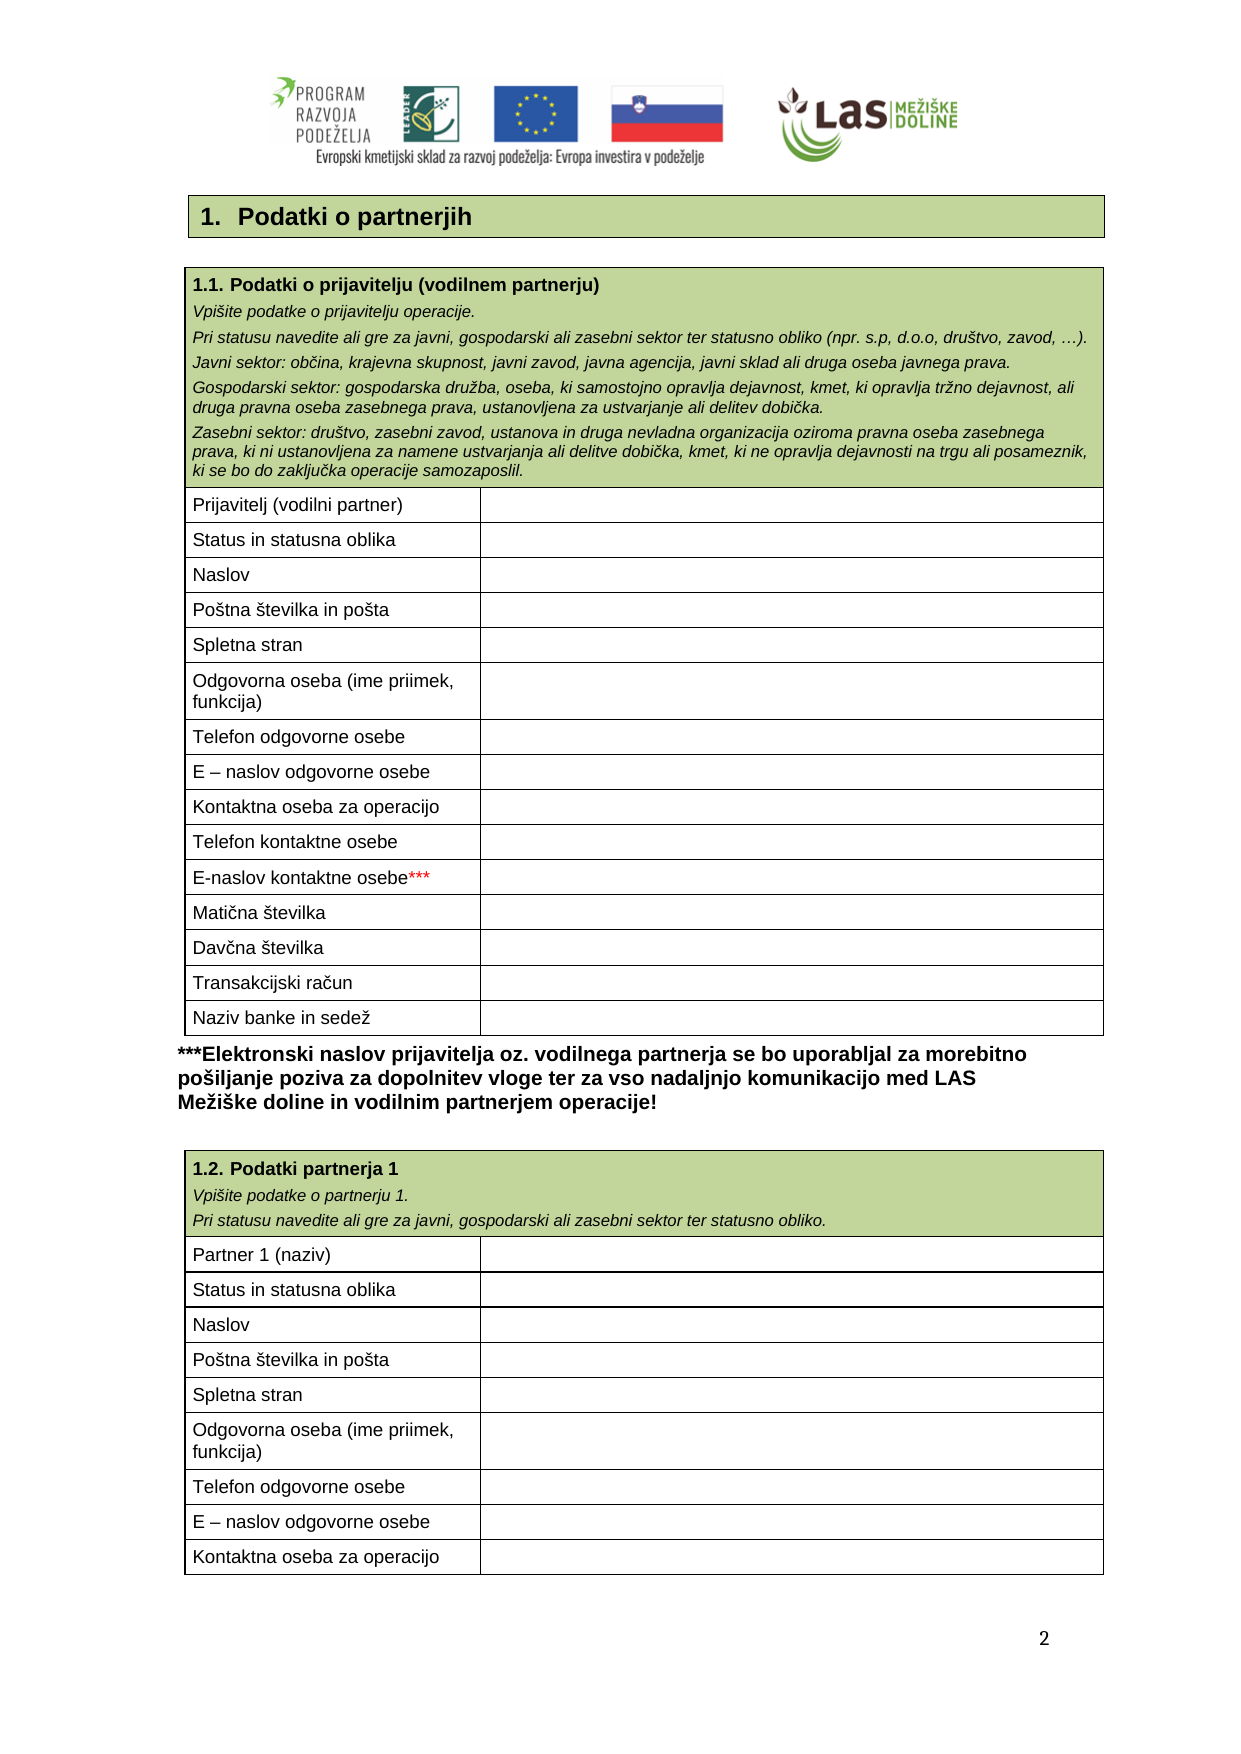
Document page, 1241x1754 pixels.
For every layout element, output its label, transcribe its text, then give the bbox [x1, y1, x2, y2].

table_cell [481, 1470, 1103, 1503]
table_cell [481, 895, 1103, 929]
picture [269, 75, 958, 166]
text ***Elektronski naslov prijavitelja oz. vodilnega partnerja se bo uporabljal za morebitno pošiljanje poziva za dopolnitev vloge ter za vso nadaljnjo komunikacijo med LAS Mežiške doline in vodilnim partnerjem operacije! [177, 1042, 1049, 1114]
table_cell [481, 930, 1103, 964]
table_cell Partner 1 (naziv) [186, 1237, 480, 1271]
table_cell [481, 1343, 1103, 1377]
table_cell [481, 1273, 1103, 1306]
table_cell [481, 966, 1103, 999]
table_cell [481, 720, 1103, 754]
table_cell [481, 755, 1103, 789]
table_header Podatki o prijavitelju (vodilnem partnerju) Vpišite podatke o prijavitelju operacije. Pri statusu navedite ali gre za javni, gospodarski ali zasebni sektor ter statusno obliko (npr. s.p, d.o.o, društvo, zavod, …). Javni sektor: občina, krajevna skupnost, javni zavod, javna agencija, javni sklad ali druga oseba javnega prava. Gospodarski sektor: gospodarska družba, oseba, ki samostojno opravlja dejavnost, kmet, ki opravlja tržno dejavnost, ali druga pravna oseba zasebnega prava, ustanovljena za ustvarjanje ali delitev dobička. Zasebni sektor: društvo, zasebni zavod, ustanova in druga nevladna organizacija oziroma pravna oseba zasebnega prava, ki ni ustanovljena za namene ustvarjanja ali delitve dobička, kmet, ki ne opravlja dejavnosti na trgu ali posameznik, ki se bo do zaključka operacije samozaposlil. [186, 268, 1103, 487]
table_cell Kontaktna oseba za operacijo [186, 1540, 480, 1574]
table_cell E – naslov odgovorne osebe [186, 1505, 480, 1539]
table_cell [481, 1540, 1103, 1574]
table_cell Poštna številka in pošta [186, 593, 480, 627]
table_cell [481, 558, 1103, 592]
table_cell Telefon kontaktne osebe [186, 825, 480, 859]
table_cell Spletna stran [186, 1378, 480, 1412]
table_header Podatki o partnerjih [189, 196, 1104, 237]
table_cell Naziv banke in sedež [186, 1001, 480, 1035]
table_cell Poštna številka in pošta [186, 1343, 480, 1377]
table_cell [481, 1237, 1103, 1271]
table_cell [481, 1413, 1103, 1468]
table_cell [481, 1001, 1103, 1035]
table_cell Odgovorna oseba (ime priimek, funkcija) [186, 663, 480, 719]
table_cell Matična številka [186, 895, 480, 929]
table_cell Telefon odgovorne osebe [186, 1470, 480, 1503]
table_cell [481, 1308, 1103, 1342]
table_cell [481, 825, 1103, 859]
table_cell Odgovorna oseba (ime priimek, funkcija) [186, 1413, 480, 1468]
table_cell Kontaktna oseba za operacijo [186, 790, 480, 824]
table_cell [481, 790, 1103, 824]
table_cell [481, 523, 1103, 557]
table_cell [481, 1378, 1103, 1412]
table_cell [481, 1505, 1103, 1539]
table_cell Transakcijski račun [186, 966, 480, 999]
table_header Podatki partnerja 1 Vpišite podatke o partnerju 1. Pri statusu navedite ali gre za javni, gospodarski ali zasebni sektor ter statusno obliko. [186, 1151, 1103, 1236]
table_cell Status in statusna oblika [186, 1273, 480, 1306]
table_cell Prijavitelj (vodilni partner) [186, 488, 480, 522]
table_cell E-naslov kontaktne osebe*** [186, 860, 480, 894]
table_cell [481, 860, 1103, 894]
table_cell [481, 628, 1103, 662]
table_cell [481, 488, 1103, 522]
table_cell Spletna stran [186, 628, 480, 662]
table_cell Status in statusna oblika [186, 523, 480, 557]
table_cell [481, 663, 1103, 719]
table_cell [481, 593, 1103, 627]
table_cell Naslov [186, 1308, 480, 1342]
table_cell Davčna številka [186, 930, 480, 964]
table_cell Naslov [186, 558, 480, 592]
table_cell E – naslov odgovorne osebe [186, 755, 480, 789]
table_cell Telefon odgovorne osebe [186, 720, 480, 754]
